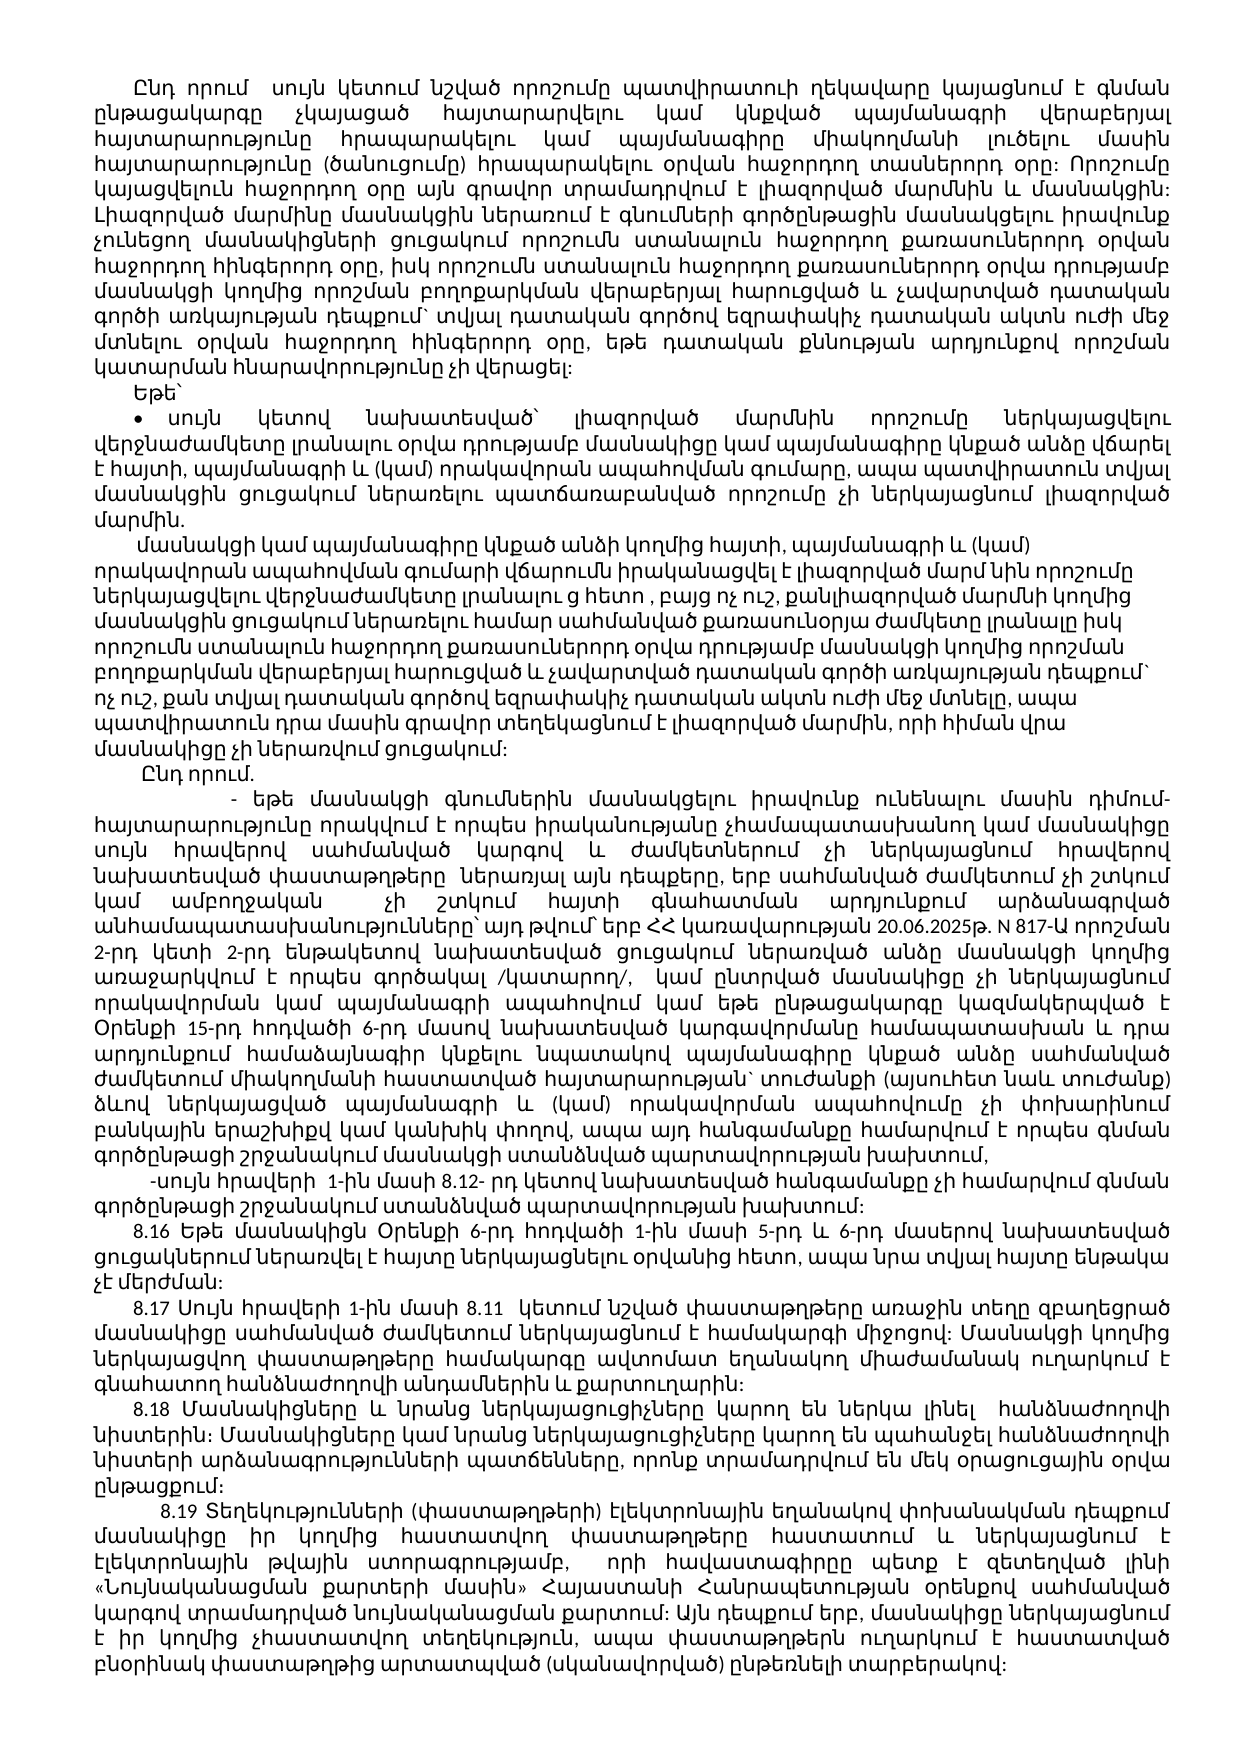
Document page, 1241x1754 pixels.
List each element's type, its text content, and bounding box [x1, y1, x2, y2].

text Ընդ որում սույն կետում նշված որոշումը պատվիրատուի ղեկավարը կայացնում է գնման ընթացակարգը չկայացած հայտարարվելու կամ կնքված պայմանագրի վերաբերյալ հայտարարությունը հրապարակելու կամ պայմանագիրը միակողմանի լուծելու մասին հայտարարությունը (ծանուցումը) հրապարակելու օրվան հաջորդող տասներորդ օրը: Որոշումը կայացվելուն հաջորդող օրը այն գրավոր տրամադրվում է լիազորված մարմնին և մասնակցին: Լիազորված մարմինը մասնակցին ներառում է գնումների գործընթացին մասնակցելու իրավունք չունեցող մասնակիցների ցուցակում որոշումն ստանալուն հաջորդող քառասուներորդ օրվան հաջորդող հինգերորդ օրը, իսկ որոշումն ստանալուն հաջորդող քառասուներորդ օրվա դրությամբ մասնակցի կողմից որոշման բողոքարկման վերաբերյալ հարուցված և չավարտված դատական գործի առկայության դեպքում` տվյալ դատական գործով եզրափակիչ դատական ակտն ուժի մեջ մտնելու օրվան հաջորդող հինգերորդ օրը, եթե դատական քննության արդյունքով որոշման կատարման հնարավորությունը չի վերացել: [94, 75, 1171, 380]
text - եթե մասնակցի գնումներին մասնակցելու իրավունք ունենալու մասին դիմում-հայտարարությունը որակվում է որպես իրականությանը չհամապատասխանող կամ մասնակիցը սույն հրավերով սահմանված կարգով և ժամկետներում չի ներկայացնում հրավերով նախատեսված փաստաթղթերը ներառյալ այն դեպքերը, երբ սահմանված ժամկետում չի շտկում կամ ամբողջական չի շտկում հայտի գնահատման արդյունքում արձանագրված անհամապատասխանությունները՝ այդ թվում՝ երբ ՀՀ կառավարության 20.06.2025թ. N 817-Ա որոշման 2-րդ կետի 2-րդ ենթակետով նախատեսված ցուցակում ներառված անձը մասնակցի կողմից առաջարկվում է որպես գործակալ /կատարող/, կամ ընտրված մասնակիցը չի ներկայացնում որակավորման կամ պայմանագրի ապահովում կամ եթե ընթացակարգը կազմակերպված է Օրենքի 15-րդ հոդվածի 6-րդ մասով նախատեսված կարգավորմանը համապատասխան և դրա արդյունքում համաձայնագիր կնքելու նպատակով պայմանագիրը կնքած անձը սահմանված ժամկետում միակողմանի հաստատված հայտարարության` տուժանքի (այսուհետ նաև տուժանք) ձևով ներկայացված պայմանագրի և (կամ) որակավորման ապահովումը չի փոխարինում բանկային երաշխիքվ կամ կանխիկ փողով, ապա այդ հանգամանքը համարվում է որպես գնման գործընթացի շրջանակում մասնակցի ստանձնված պարտավորության խախտում, [94, 787, 1171, 1168]
text 8.18 Մասնակիցները և նրանց ներկայացուցիչները կարող են ներկա լինել հանձնաժողովի նիստերին։ Մասնակիցները կամ նրանց ներկայացուցիչները կարող են պահանջել հանձնաժողովի նիստերի արձանագրությունների պատճենները, որոնք տրամադրվում են մեկ օրացուցային օրվա ընթացքում։ [94, 1397, 1171, 1498]
text մասնակցի կամ պայմանագիրը կնքած անձի կողմից հայտի, պայմանագրի և (կամ) որակավորան ապահովման գումարի վճարումն իրականացվել է լիազորված մարմ նին որոշումը ներկայացվելու վերջնաժամկետը լրանալու ց հետո , բայց ոչ ուշ, քանլիազորված մարմնի կողմից մասնակցին ցուցակում ներառելու համար սահմանված քառասունօրյա ժամկետը լրանալը իսկ որոշումն ստանալուն հաջորդող քառասուներորդ օրվա դրությամբ մասնակցի կողմից որոշման բողոքարկման վերաբերյալ հարուցված և չավարտված դատական գործի առկայության դեպքում` ոչ ուշ, քան տվյալ դատական գործով եզրափակիչ դատական ակտն ուժի մեջ մտնելը, ապա պատվիրատուն դրա մասին գրավոր տեղեկացնում է լիազորված մարմին, որի հիման վրա մասնակիցը չի ներառվում ցուցակում: [94, 532, 1171, 761]
text 8.19 Տեղեկությունների (փաստաթղթերի) էլեկտրոնային եղանակով փոխանակման դեպքում մասնակիցը իր կողմից հաստատվող փաստաթղթերը հաստատում և ներկայացնում է էլեկտրոնային թվային ստորագրությամբ, որի հավաստագիրըը պետք է զետեղված լինի «Նույնականացման քարտերի մասին» Հայաստանի Հանրապետության օրենքով սահմանված կարգով տրամադրված նույնականացման քարտում: Այն դեպքում երբ, մասնակիցը ներկայացնում է իր կողմից չհաստատվող տեղեկություն, ապա փաստաթղթերն ուղարկում է հաստատված բնօրինակ փաստաթղթից արտատպված (սկանավորված) ընթեռնելի տարբերակով: [94, 1498, 1171, 1676]
text Ընդ որում. [94, 761, 1171, 787]
text • սույն կետով նախատեսված՝ լիազորված մարմնին որոշումը ներկայացվելու վերջնաժամկետը լրանալու օրվա դրությամբ մասնակիցը կամ պայմանագիրը կնքած անձը վճարել է հայտի, պայմանագրի և (կամ) որակավորան ապահովման գումարը, ապա պատվիրատուն տվյալ մասնակցին ցուցակում ներառելու պատճառաբանված որոշումը չի ներկայացնում լիազորված մարմին. [94, 405, 1171, 532]
text -սույն հրավերի 1-ին մասի 8.12- րդ կետով նախատեսված հանգամանքը չի համարվում գնման գործընթացի շրջանակում ստանձնված պարտավորության խախտում: [94, 1168, 1171, 1219]
text 8.16 Եթե մասնակիցն Օրենքի 6-րդ հոդվածի 1-ին մասի 5-րդ և 6-րդ մասերով նախատեսված ցուցակներում ներառվել է հայտը ներկայացնելու օրվանից հետո, ապա նրա տվյալ հայտը ենթակա չէ մերժման: [94, 1219, 1171, 1295]
text 8.17 Սույն հրավերի 1-ին մասի 8.11 կետում նշված փաստաթղթերը առաջին տեղը զբաղեցրած մասնակիցը սահմանված ժամկետում ներկայացնում է համակարգի միջոցով: Մասնակցի կողմից ներկայացվող փաստաթղթերը համակարգը ավտոմատ եղանակող միաժամանակ ուղարկում է գնահատող հանձնաժողովի անդամներին և քարտուղարին: [94, 1295, 1171, 1397]
text Եթե՝ [94, 380, 1171, 405]
